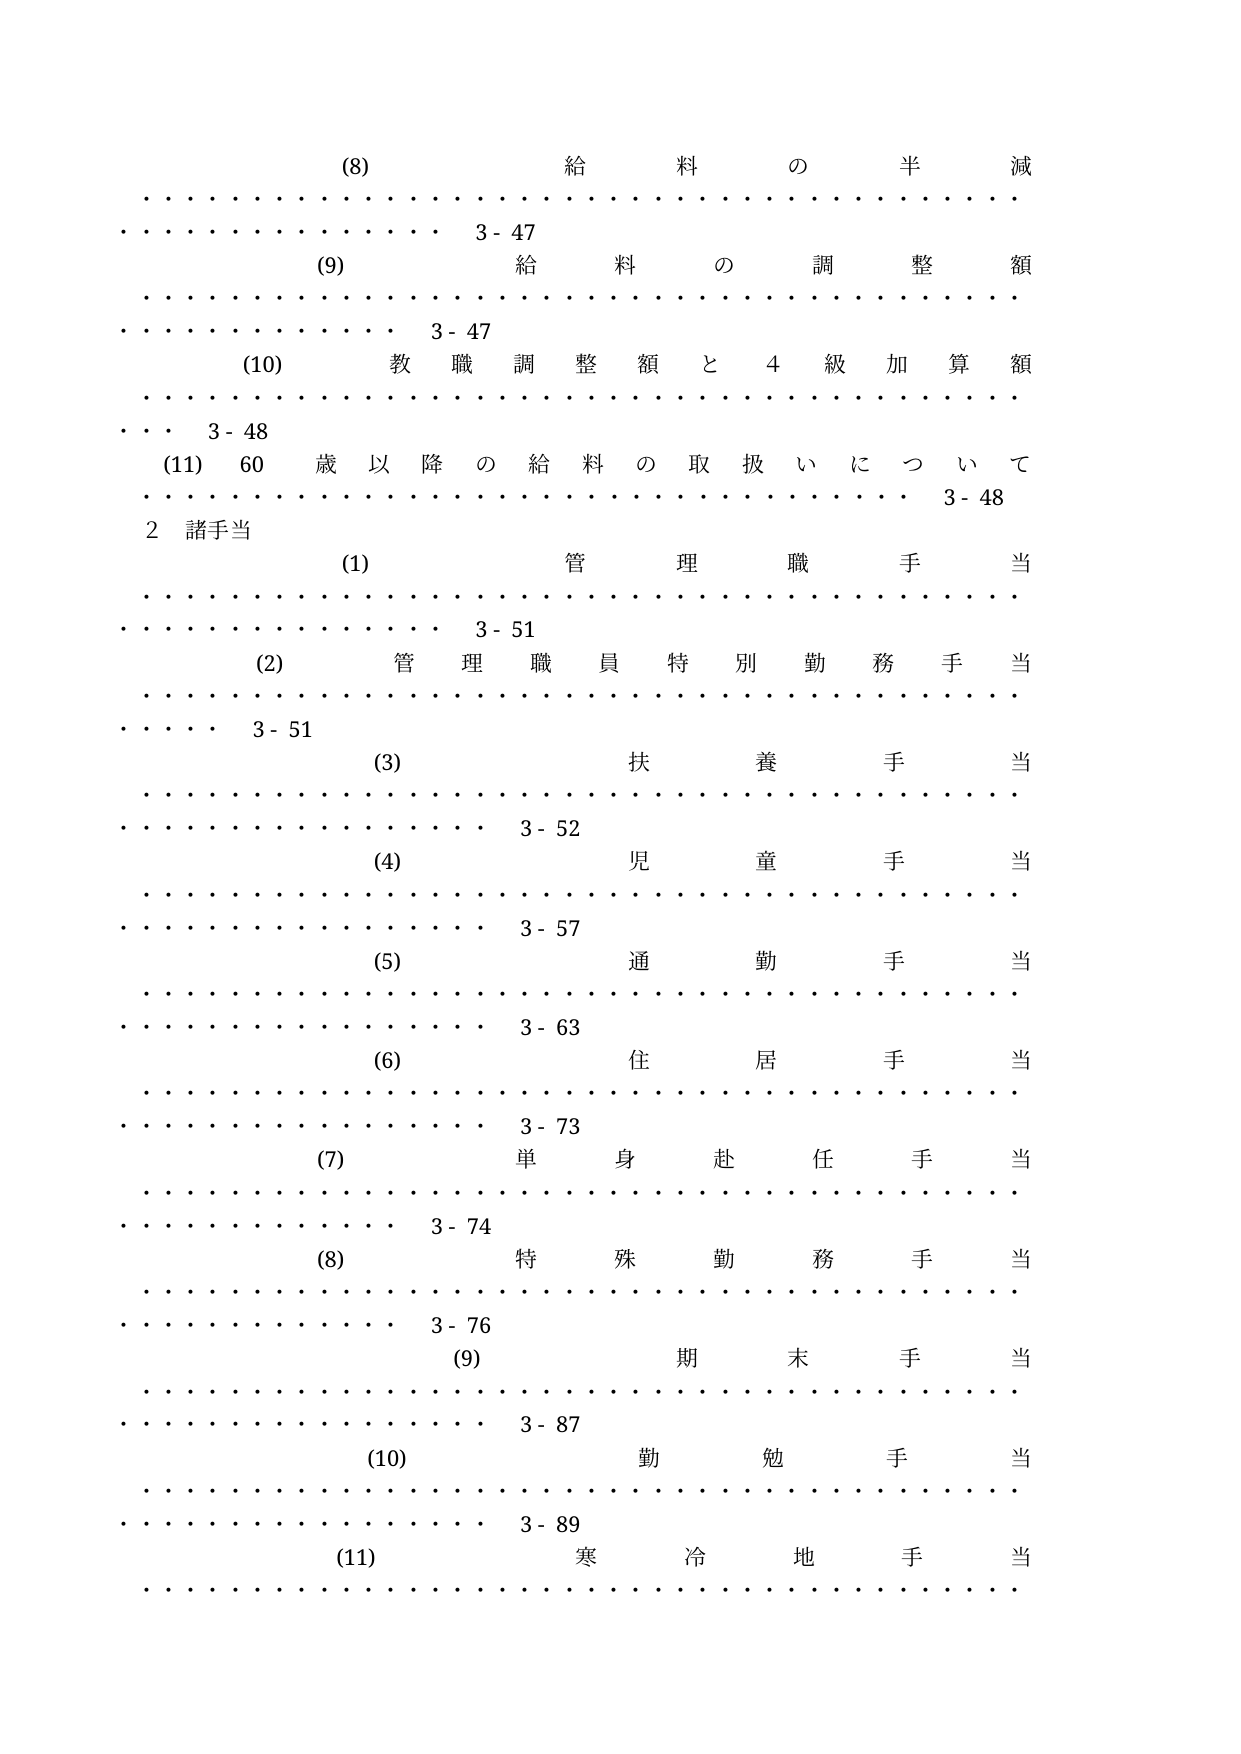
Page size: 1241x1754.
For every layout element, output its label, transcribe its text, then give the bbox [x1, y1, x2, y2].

text (8) 給料の半減 ･･･････････････････････････････････････････････････････ 3 - 47 [118, 148, 1033, 248]
text (10) 教職調整額と４級加算額 ･･･････････････････････････････････････････ 3 - 48 [118, 347, 1033, 446]
text (3) 扶養手当 ･････････････････････････････････････････････････････････ 3 - 52 [118, 744, 1033, 844]
text (1) 管理職手当 ･･･････････････････････････････････････････････････････ 3 - 51 [118, 546, 1033, 645]
text (8) 特殊勤務手当 ･････････････････････････････････････････････････････ 3 - 76 [118, 1241, 1033, 1341]
text (4) 児童手当 ･････････････････････････････････････････････････････････ 3 - 57 [118, 844, 1033, 943]
text (5) 通勤手当 ･････････････････････････････････････････････････････････ 3 - 63 [118, 943, 1033, 1043]
text (10) 勤勉手当 ･････････････････････････････････････････････････････････ 3 - 89 [118, 1440, 1033, 1539]
text (9) 給料の調整額 ･････････････････････････････････････････････････････ 3 - 47 [118, 248, 1033, 347]
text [118, 1539, 1033, 1606]
text (9) 期末手当 ･････････････････････････････････････････････････････････ 3 - 87 [118, 1341, 1033, 1440]
text (7) 単身赴任手当 ･････････････････････････････････････････････････････ 3 - 74 [118, 1142, 1033, 1241]
text (11) 60歳以降の給料の取扱いについて ･･･････････････････････････････････ 3 - 48 [118, 446, 1033, 513]
text (6) 住居手当 ･････････････････････････････････････････････････････････ 3 - 73 [118, 1043, 1033, 1142]
text (2) 管理職員特別勤務手当 ･････････････････････････････････････････････ 3 - 51 [118, 645, 1033, 744]
text ２ 諸手当 [118, 513, 1033, 546]
